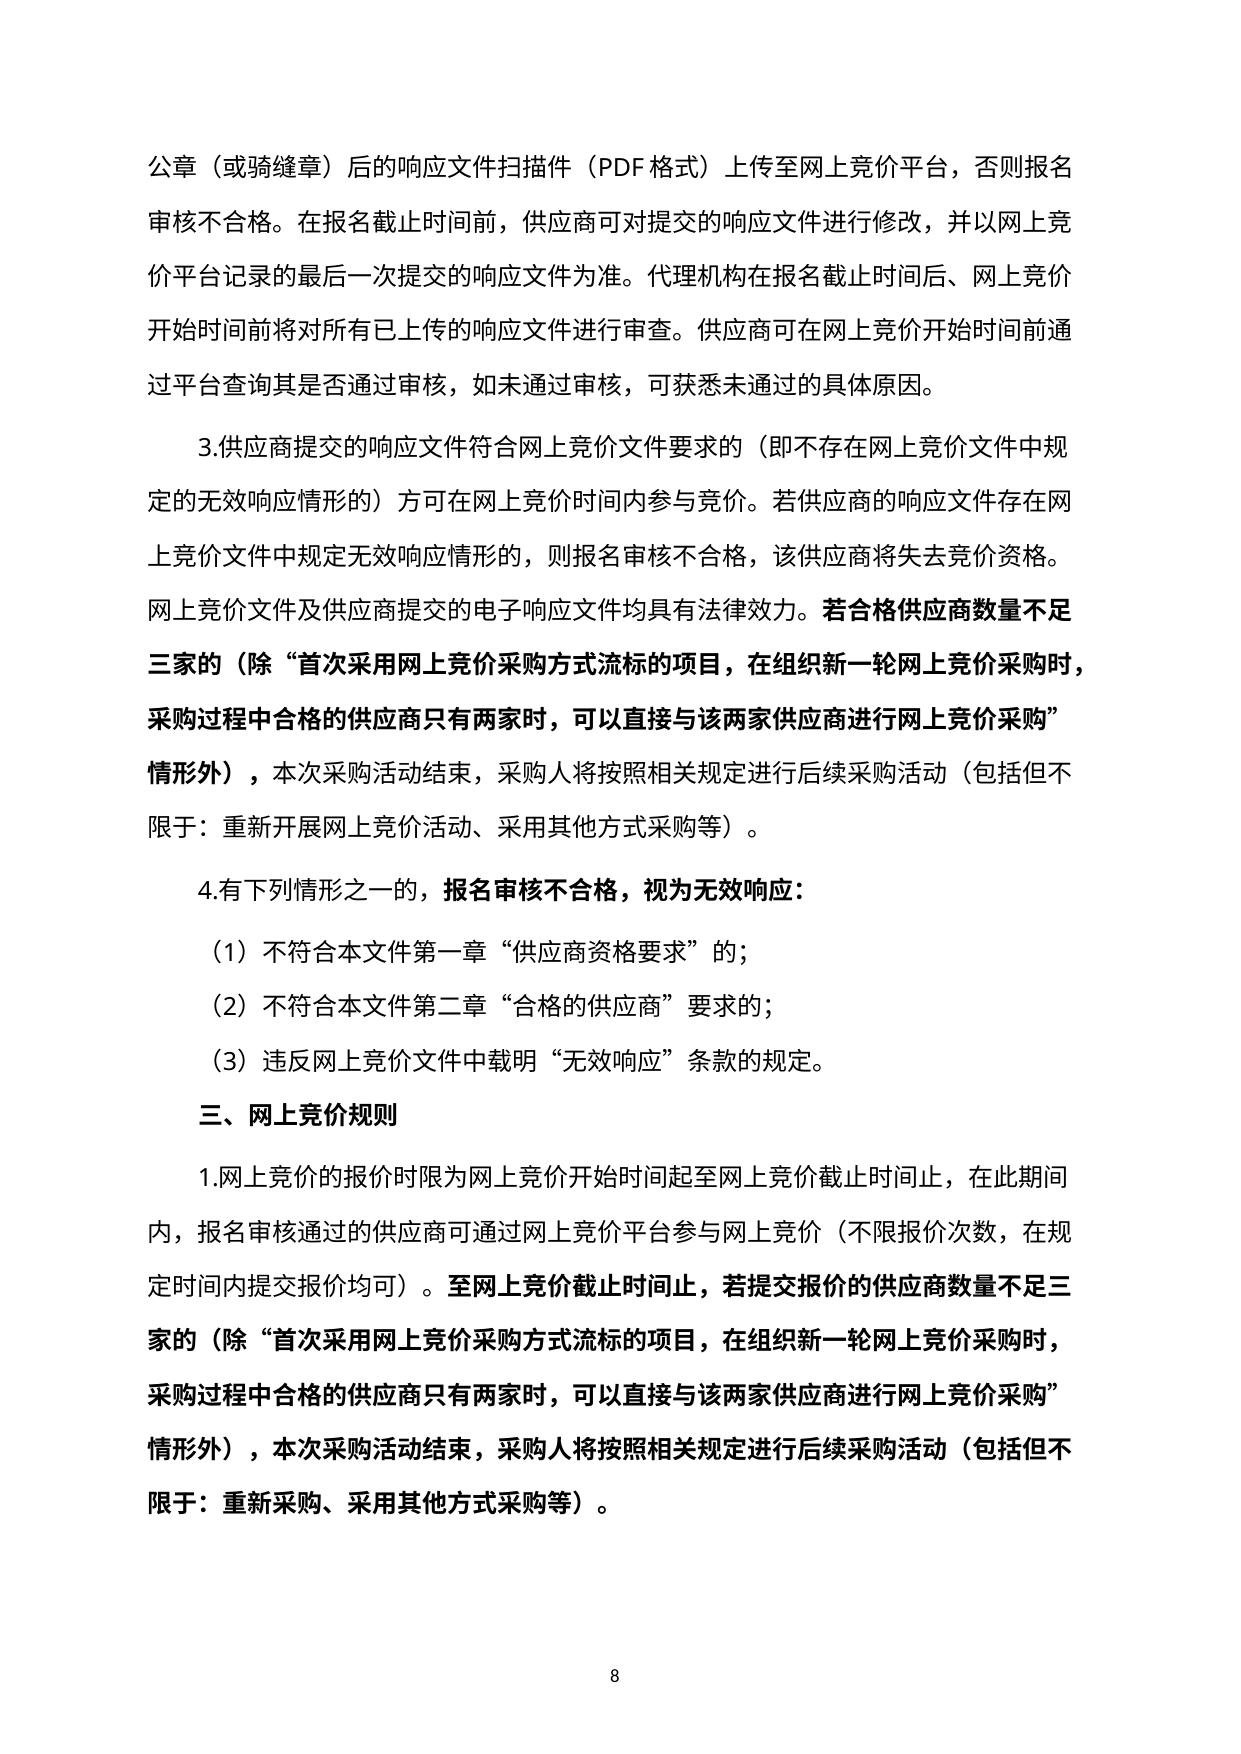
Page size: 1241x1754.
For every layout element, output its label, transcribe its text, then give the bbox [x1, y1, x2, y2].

text （3）违反网上竞价文件中载明“无效响应”条款的规定。 [148, 1041, 1093, 1077]
text 三、网上竞价规则 [148, 1095, 1093, 1132]
text （1）不符合本文件第一章“供应商资格要求”的； [148, 932, 1093, 968]
text （2）不符合本文件第二章“合格的供应商”要求的； [148, 987, 1093, 1023]
text 1.网上竞价的报价时限为网上竞价开始时间起至网上竞价截止时间止，在此期间内，报名审核通过的供应商可通过网上竞价平台参与网上竞价（不限报价次数，在规定时间内提交报价均可）。至网上竞价截止时间止，若提交报价的供应商数量不足三家的（除“首次采用网上竞价采购方式流标的项目，在组织新一轮网上竞价采购时，采购过程中合格的供应商只有两家时，可以直接与该两家供应商进行网上竞价采购”情形外），本次采购活动结束，采购人将按照相关规定进行后续采购活动（包括但不限于：重新采购、采用其他方式采购等）。 [148, 1158, 1093, 1520]
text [148, 148, 1093, 401]
text 3.供应商提交的响应文件符合网上竞价文件要求的（即不存在网上竞价文件中规定的无效响应情形的）方可在网上竞价时间内参与竞价。若供应商的响应文件存在网上竞价文件中规定无效响应情形的，则报名审核不合格，该供应商将失去竞价资格。网上竞价文件及供应商提交的电子响应文件均具有法律效力。若合格供应商数量不足三家的（除“首次采用网上竞价采购方式流标的项目，在组织新一轮网上竞价采购时，采购过程中合格的供应商只有两家时，可以直接与该两家供应商进行网上竞价采购”情形外），本次采购活动结束，采购人将按照相关规定进行后续采购活动（包括但不限于：重新开展网上竞价活动、采用其他方式采购等）。 [148, 427, 1093, 844]
text 4.有下列情形之一的，报名审核不合格，视为无效响应： [148, 870, 1093, 906]
